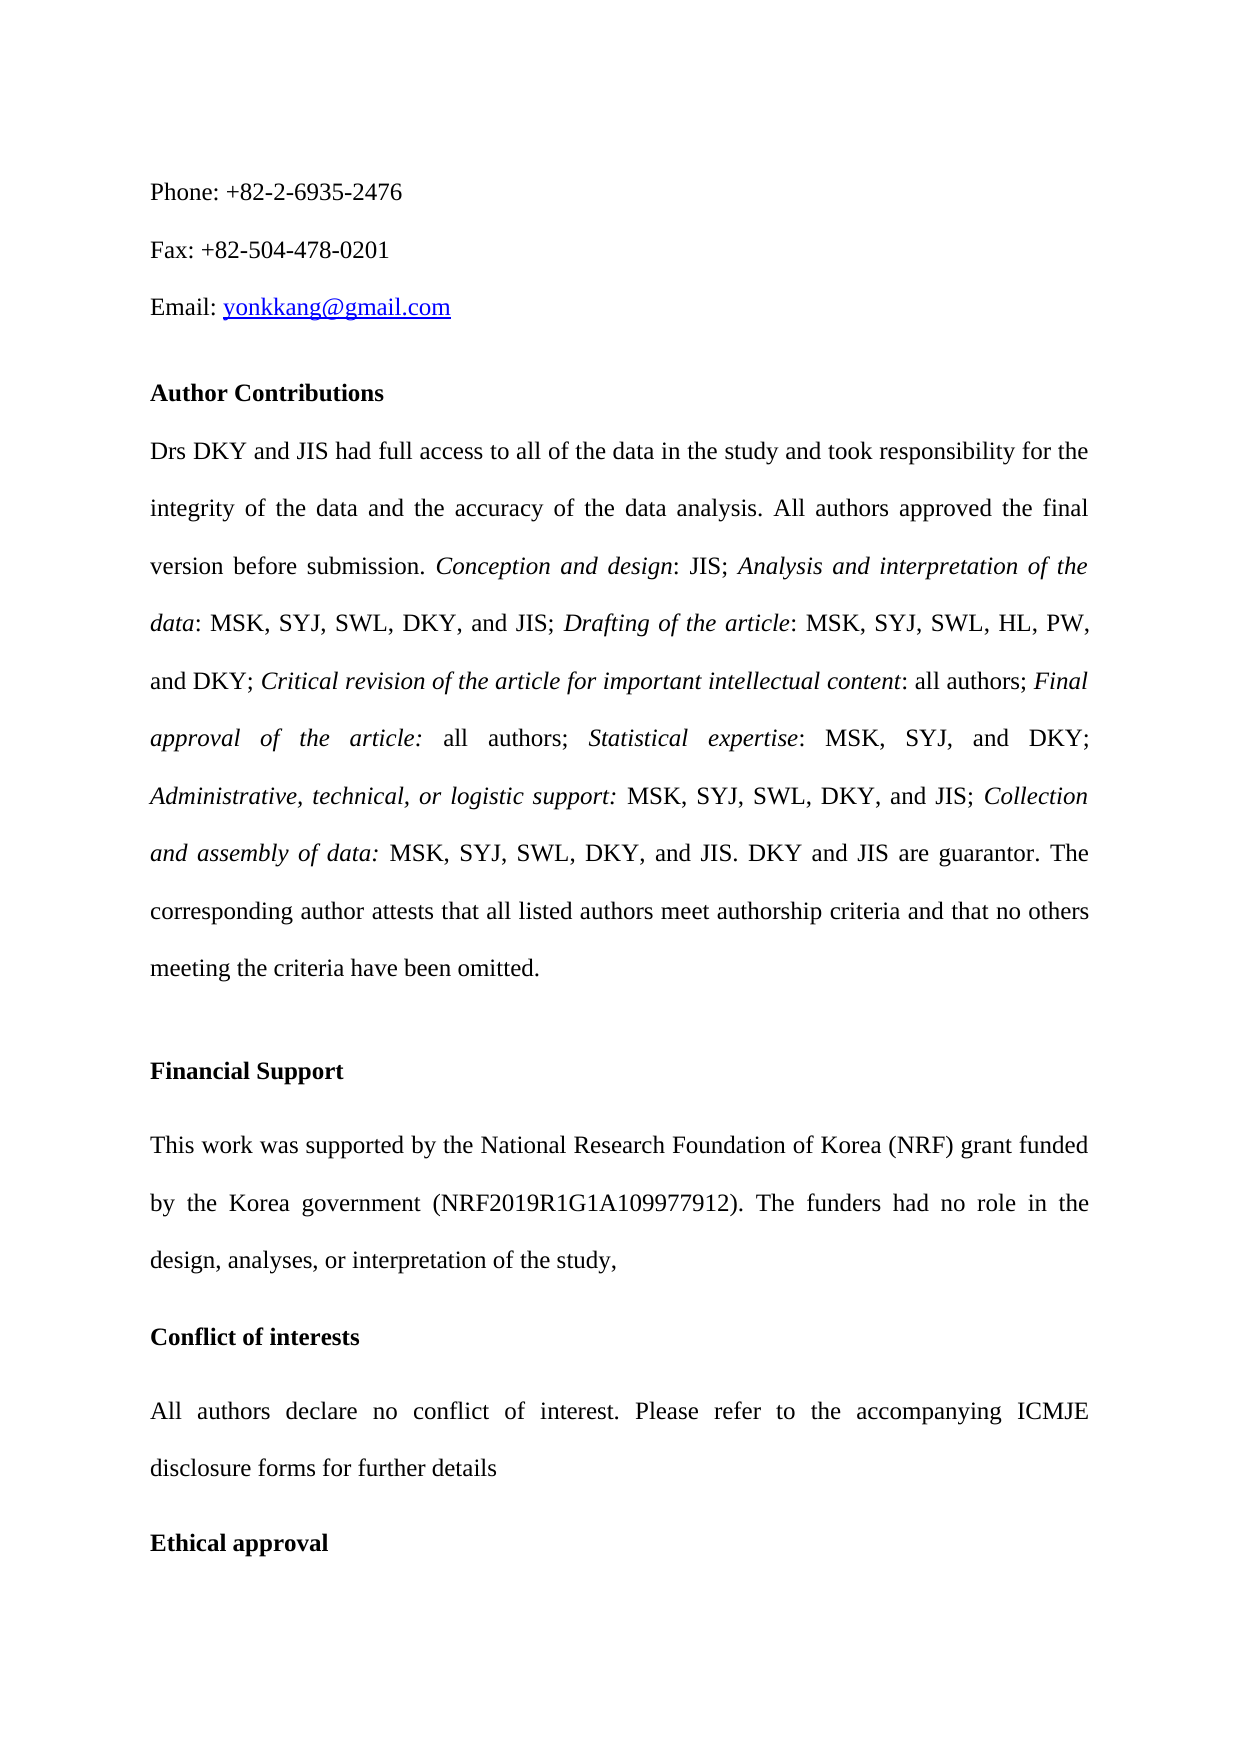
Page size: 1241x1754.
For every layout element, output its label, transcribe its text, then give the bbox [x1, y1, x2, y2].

text Drs DKY and JIS had full access to all of the data in the study and took responsibility for the integrity of the data and the accuracy of the data analysis. All authors approved the final version before submission. Conception and design: JIS; Analysis and interpretation of the data: MSK, SYJ, SWL, DKY, and JIS; Drafting of the article: MSK, SYJ, SWL, HL, PW, and DKY; Critical revision of the article for important intellectual content: all authors; Final approval of the article: all authors; Statistical expertise: MSK, SYJ, and DKY; Administrative, technical, or logistic support: MSK, SYJ, SWL, DKY, and JIS; Collection and assembly of data: MSK, SYJ, SWL, DKY, and JIS. DKY and JIS are guarantor. The corresponding author attests that all listed authors meet authorship criteria and that no others meeting the criteria have been omitted. [150, 436, 1090, 982]
text This work was supported by the National Research Foundation of Korea (NRF) grant funded by the Korea government (NRF2019R1G1A109977912). The funders had no role in the design, analyses, or interpretation of the study, [150, 1131, 1090, 1274]
text All authors declare no conflict of interest. Please refer to the accompanying ICMJE disclosure forms for further details [150, 1396, 1090, 1482]
text Financial Support [150, 1056, 1090, 1085]
text Ethical approval [150, 1528, 1090, 1556]
text Author Contributions [150, 378, 1090, 407]
text Conflict of interests [150, 1322, 1090, 1351]
text Phone: +82-2-6935-2476 [150, 177, 1090, 206]
text Fax: +82-504-478-0201 [150, 235, 1090, 263]
text Email: yonkkang@gmail.com [150, 292, 1090, 321]
